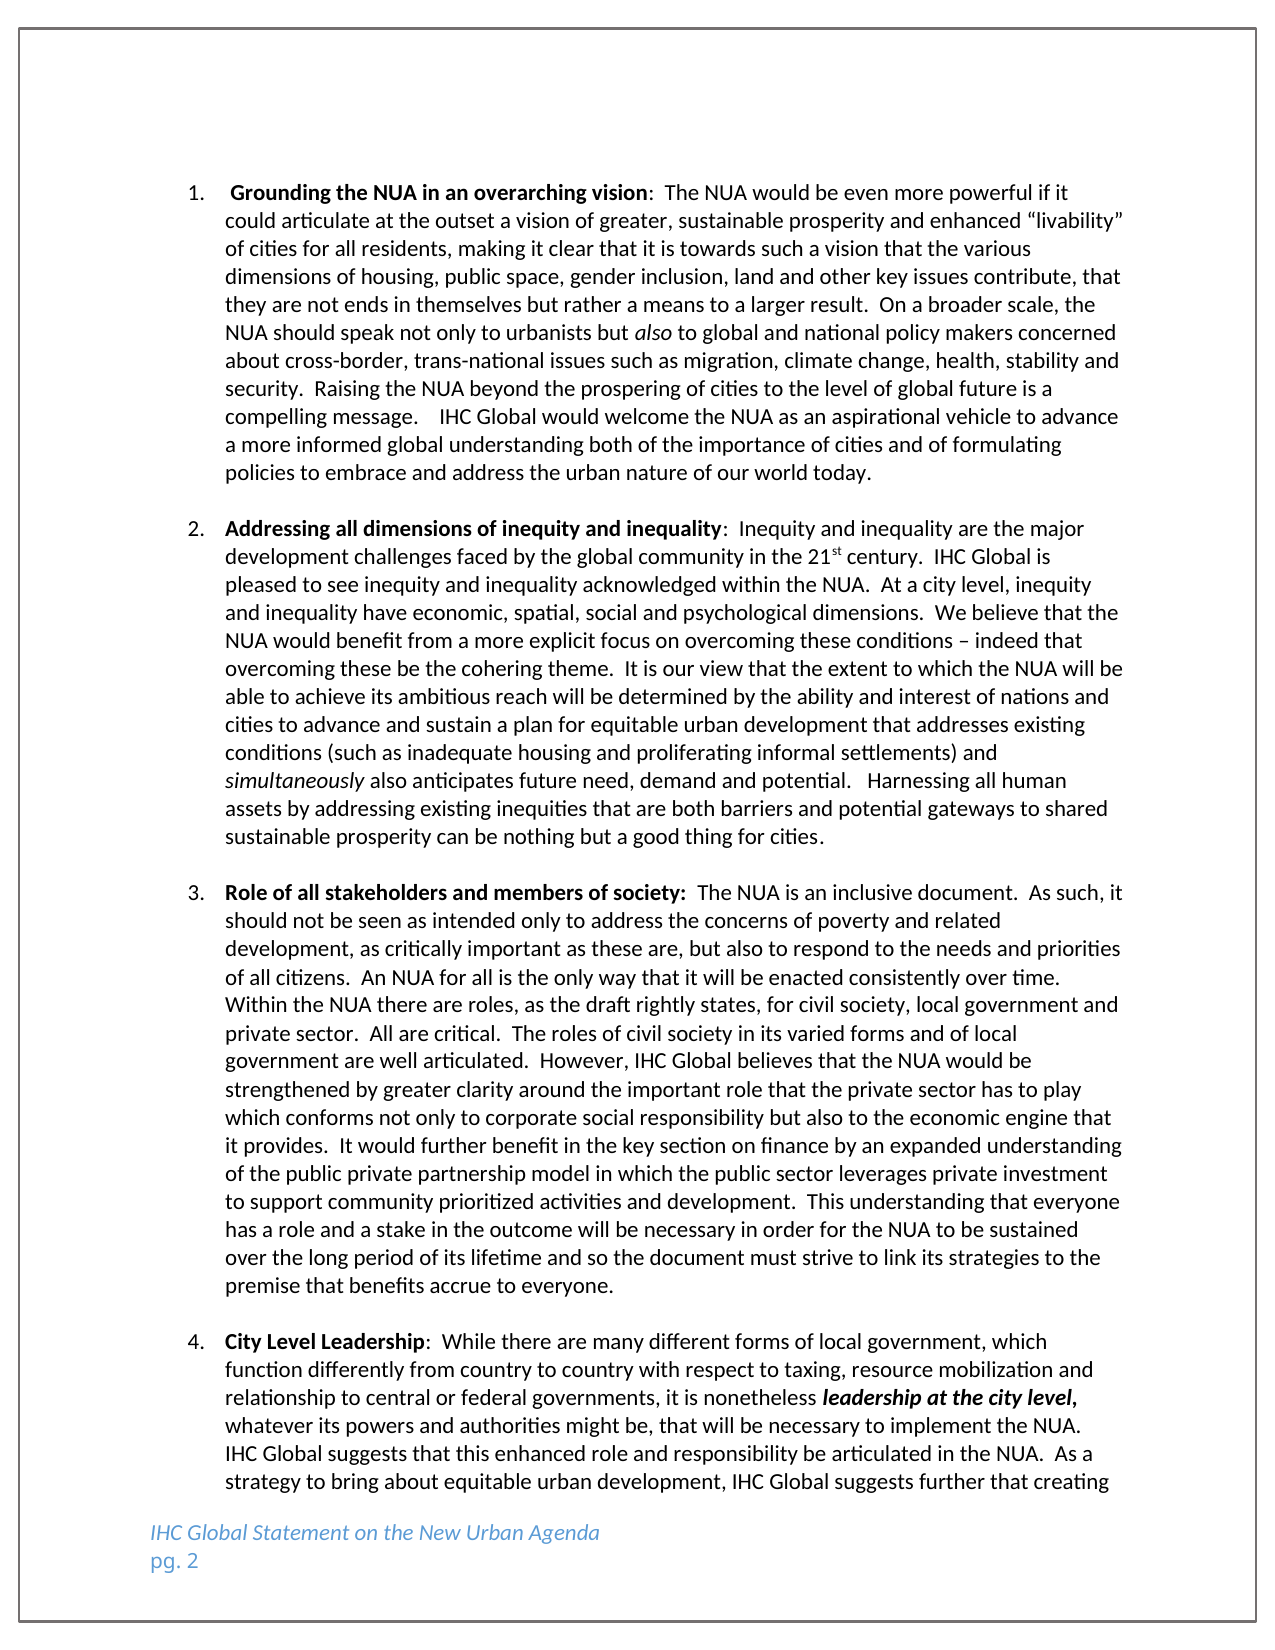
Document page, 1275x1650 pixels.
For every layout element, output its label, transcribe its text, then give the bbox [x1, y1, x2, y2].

list Grounding the NUA in an overarching vision: The NUA would be even more powerful if it could articulate at the outset a vision of greater, sustainable prosperity and enhanced “livability” of cities for all residents, making it clear that it is towards such a vision that the various dimensions of housing, public space, gender inclusion, land and other key issues contribute, that they are not ends in themselves but rather a means to a larger result. On a broader scale, the NUA should speak not only to urbanists but also to global and national policy makers concerned about cross-border, trans-national issues such as migration, climate change, health, stability and security. Raising the NUA beyond the prospering of cities to the level of global future is a compelling message. IHC Global would welcome the NUA as an aspirational vehicle to advance a more informed global understanding both of the importance of cities and of formulating policies to embrace and address the urban nature of our world today. [187, 178, 1125, 486]
list Addressing all dimensions of inequity and inequality: Inequity and inequality are the major development challenges faced by the global community in the 21st century. IHC Global is pleased to see inequity and inequality acknowledged within the NUA. At a city level, inequity and inequality have economic, spatial, social and psychological dimensions. We believe that the NUA would benefit from a more explicit focus on overcoming these conditions – indeed that overcoming these be the cohering theme. It is our view that the extent to which the NUA will be able to achieve its ambitious reach will be determined by the ability and interest of nations and cities to advance and sustain a plan for equitable urban development that addresses existing conditions (such as inadequate housing and proliferating informal settlements) and simultaneously also anticipates future need, demand and potential. Harnessing all human assets by addressing existing inequities that are both barriers and potential gateways to shared sustainable prosperity can be nothing but a good thing for cities. [187, 514, 1125, 851]
list Role of all stakeholders and members of society: The NUA is an inclusive document. As such, it should not be seen as intended only to address the concerns of poverty and related development, as critically important as these are, but also to respond to the needs and priorities of all citizens. An NUA for all is the only way that it will be enacted consistently over time. Within the NUA there are roles, as the draft rightly states, for civil society, local government and private sector. All are critical. The roles of civil society in its varied forms and of local government are well articulated. However, IHC Global believes that the NUA would be strengthened by greater clarity around the important role that the private sector has to play which conforms not only to corporate social responsibility but also to the economic engine that it provides. It would further benefit in the key section on finance by an expanded understanding of the public private partnership model in which the public sector leverages private investment to support community prioritized activities and development. This understanding that everyone has a role and a stake in the outcome will be necessary in order for the NUA to be sustained over the long period of its lifetime and so the document must strive to link its strategies to the premise that benefits accrue to everyone. [187, 878, 1125, 1299]
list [187, 1327, 1125, 1495]
